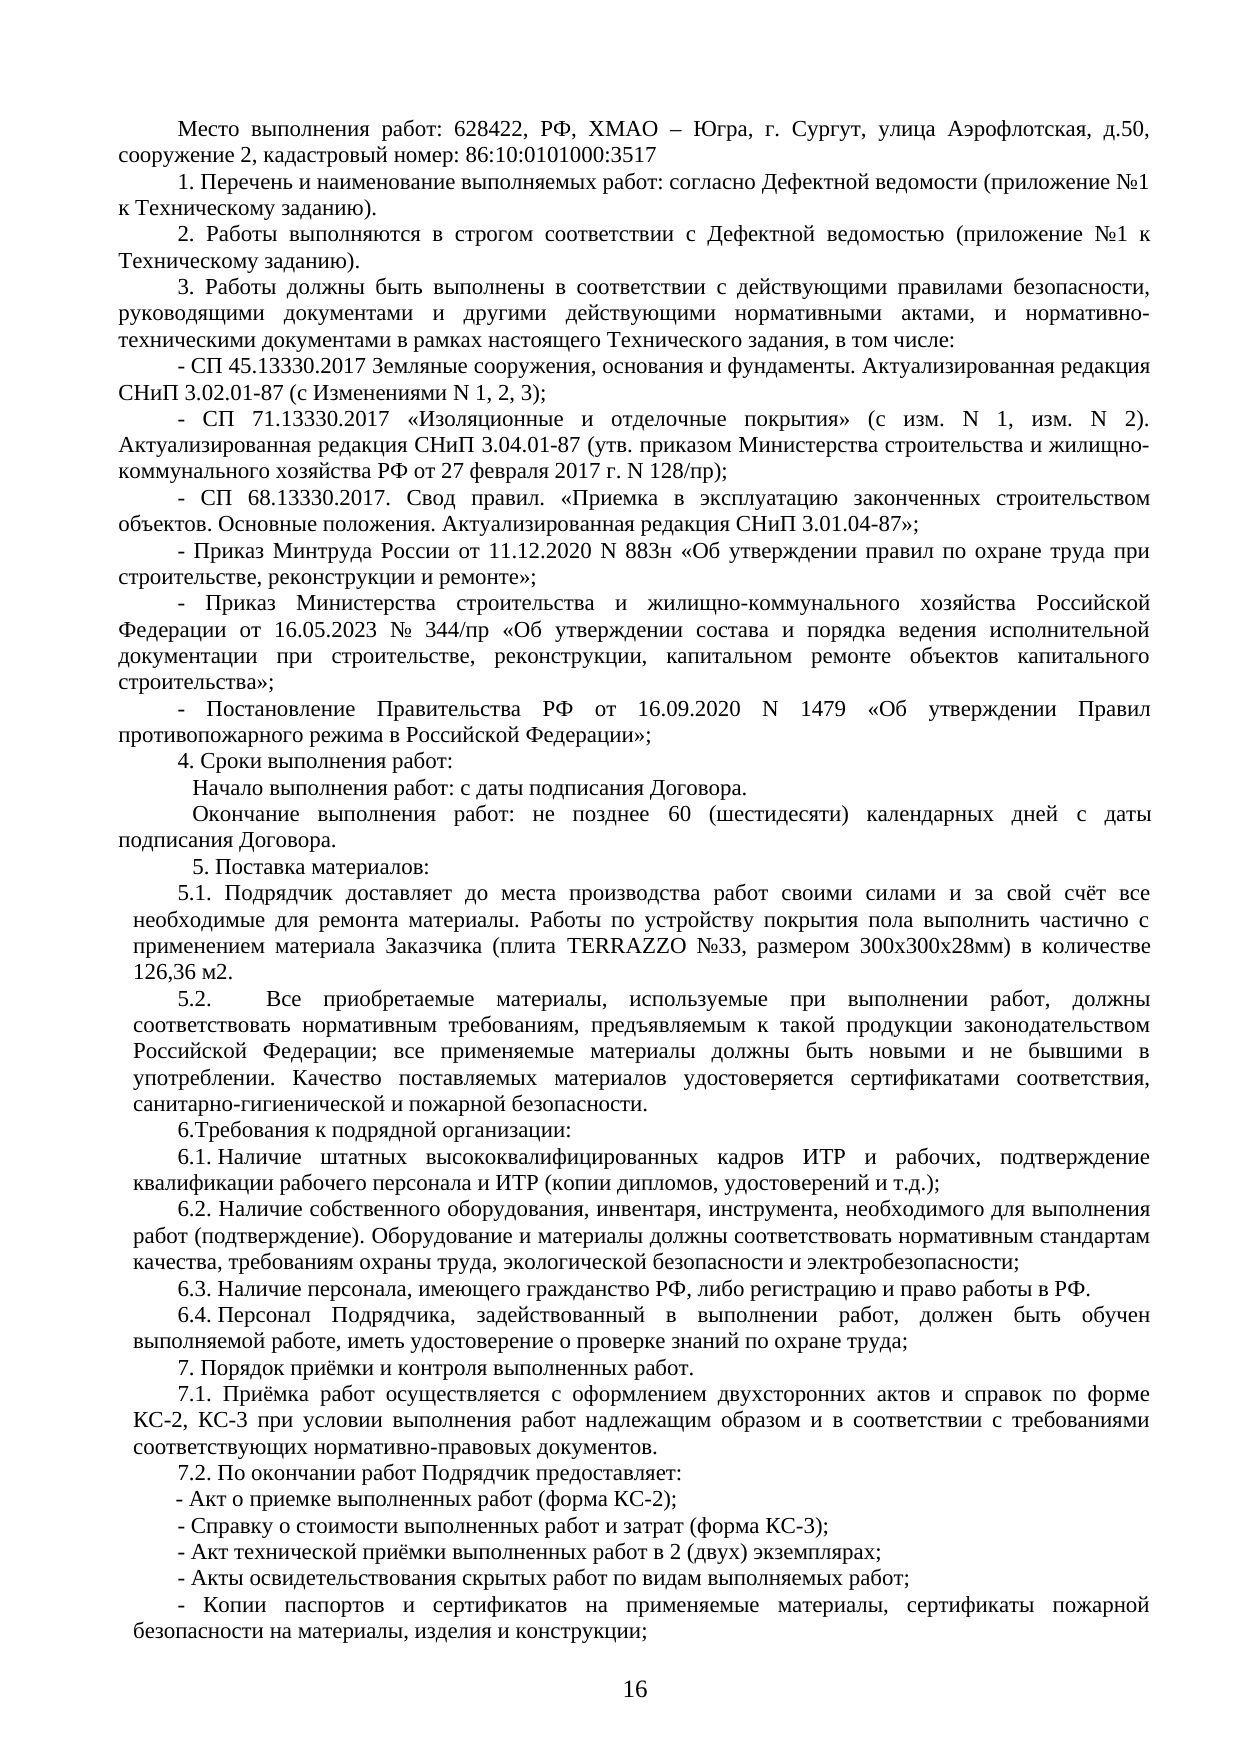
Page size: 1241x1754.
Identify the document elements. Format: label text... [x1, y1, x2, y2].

list 5.1. Подрядчик доставляет до места производства работ своими силами и за свой счёт все необходимые для ремонта материалы. Работы по устройству покрытия пола выполнить частично с применением материала Заказчика (плита TERRAZZO №33, размером 300х300х28мм) в количестве 126,36 м2. [133, 879, 1152, 985]
list Все приобретаемые материалы, используемые при выполнении работ, должны соответствовать нормативным требованиям, предъявляемым к такой продукции законодательством Российской Федерации; все применяемые материалы должны быть новыми и не бывшими в употреблении. Качество поставляемых материалов удостоверяется сертификатами соответствия, санитарно-гигиенической и пожарной безопасности. [133, 985, 1152, 1116]
list 5. Поставка материалов: [118, 853, 1152, 879]
text - СП 68.13330.2017. Свод правил. «Приемка в эксплуатацию законченных строительством объектов. Основные положения. Актуализированная редакция СНиП 3.01.04-87»; [118, 484, 1152, 537]
list 7.1. Приёмка работ осуществляется с оформлением двухсторонних актов и справок по форме КС-2, КС-3 при условии выполнения работ надлежащим образом и в соответствии с требованиями соответствующих нормативно-правовых документов. [133, 1380, 1152, 1459]
text - Приказ Минтруда России от 11.12.2020 N 883н «Об утверждении правил по охране труда при строительстве, реконструкции и ремонте»; [118, 537, 1152, 589]
text - Справку о стоимости выполненных работ и затрат (форма КС-3); [118, 1512, 1152, 1538]
text 6.4. Персонал Подрядчика, задействованный в выполнении работ, должен быть обучен выполняемой работе, иметь удостоверение о проверке знаний по охране труда; [133, 1301, 1152, 1354]
text - СП 71.13330.2017 «Изоляционные и отделочные покрытия» (с изм. N 1, изм. N 2). Актуализированная редакция СНиП 3.04.01-87 (утв. приказом Министерства строительства и жилищно-коммунального хозяйства РФ от 27 февраля 2017 г. N 128/пр); [118, 405, 1152, 484]
text - Приказ Министерства строительства и жилищно-коммунального хозяйства Российской Федерации от 16.05.2023 № 344/пр «Об утверждении состава и порядка ведения исполнительной документации при строительстве, реконструкции, капитальном ремонте объектов капитального строительства»; [118, 589, 1152, 695]
text - Акт технической приёмки выполненных работ в 2 (двух) экземплярах; [118, 1538, 1152, 1564]
text 6.1. Наличие штатных высококвалифицированных кадров ИТР и рабочих, подтверждение квалификации рабочего персонала и ИТР (копии дипломов, удостоверений и т.д.); [133, 1143, 1152, 1196]
text - СП 45.13330.2017 Земляные сооружения, основания и фундаменты. Актуализированная редакция СНиП 3.02.01-87 (с Изменениями N 1, 2, 3); [118, 352, 1152, 405]
text 2. Работы выполняются в строгом соответствии с Дефектной ведомостью (приложение №1 к Техническому заданию). [118, 220, 1152, 273]
text - Акт о приемке выполненных работ (форма КС-2); [118, 1485, 1152, 1512]
text 7. Порядок приёмки и контроля выполненных работ. [133, 1354, 1152, 1380]
text 3. Работы должны быть выполнены в соответствии с действующими правилами безопасности, руководящими документами и другими действующими нормативными актами, и нормативно-техническими документами в рамках настоящего Технического задания, в том числе: [118, 273, 1152, 352]
text - Постановление Правительства РФ от 16.09.2020 N 1479 «Об утверждении Правил противопожарного режима в Российской Федерации»; [118, 695, 1152, 747]
list - Копии паспортов и сертификатов на применяемые материалы, сертификаты пожарной безопасности на материалы, изделия и конструкции; [133, 1591, 1152, 1643]
text Место выполнения работ: 628422, РФ, ХМАО – Югра, г. Сургут, улица Аэрофлотская, д.50, сооружение 2, кадастровый номер: 86:10:0101000:3517 [118, 115, 1152, 168]
list Начало выполнения работ: с даты подписания Договора. [118, 774, 1152, 800]
text 4. Сроки выполнения работ: [133, 747, 1152, 774]
text 7.2. По окончании работ Подрядчик предоставляет: [133, 1459, 1152, 1485]
text 6.3. Наличие персонала, имеющего гражданство РФ, либо регистрацию и право работы в РФ. [133, 1274, 1152, 1301]
list Окончание выполнения работ: не позднее 60 (шестидесяти) календарных дней с даты подписания Договора. [118, 800, 1152, 853]
text 1. Перечень и наименование выполняемых работ: согласно Дефектной ведомости (приложение №1 к Техническому заданию). [118, 168, 1152, 220]
text 6.2. Наличие собственного оборудования, инвентаря, инструмента, необходимого для выполнения работ (подтверждение). Оборудование и материалы должны соответствовать нормативным стандартам качества, требованиям охраны труда, экологической безопасности и электробезопасности; [133, 1196, 1152, 1274]
text - Акты освидетельствования скрытых работ по видам выполняемых работ; [118, 1564, 1152, 1591]
text 6.Требования к подрядной организации: [133, 1116, 1152, 1143]
